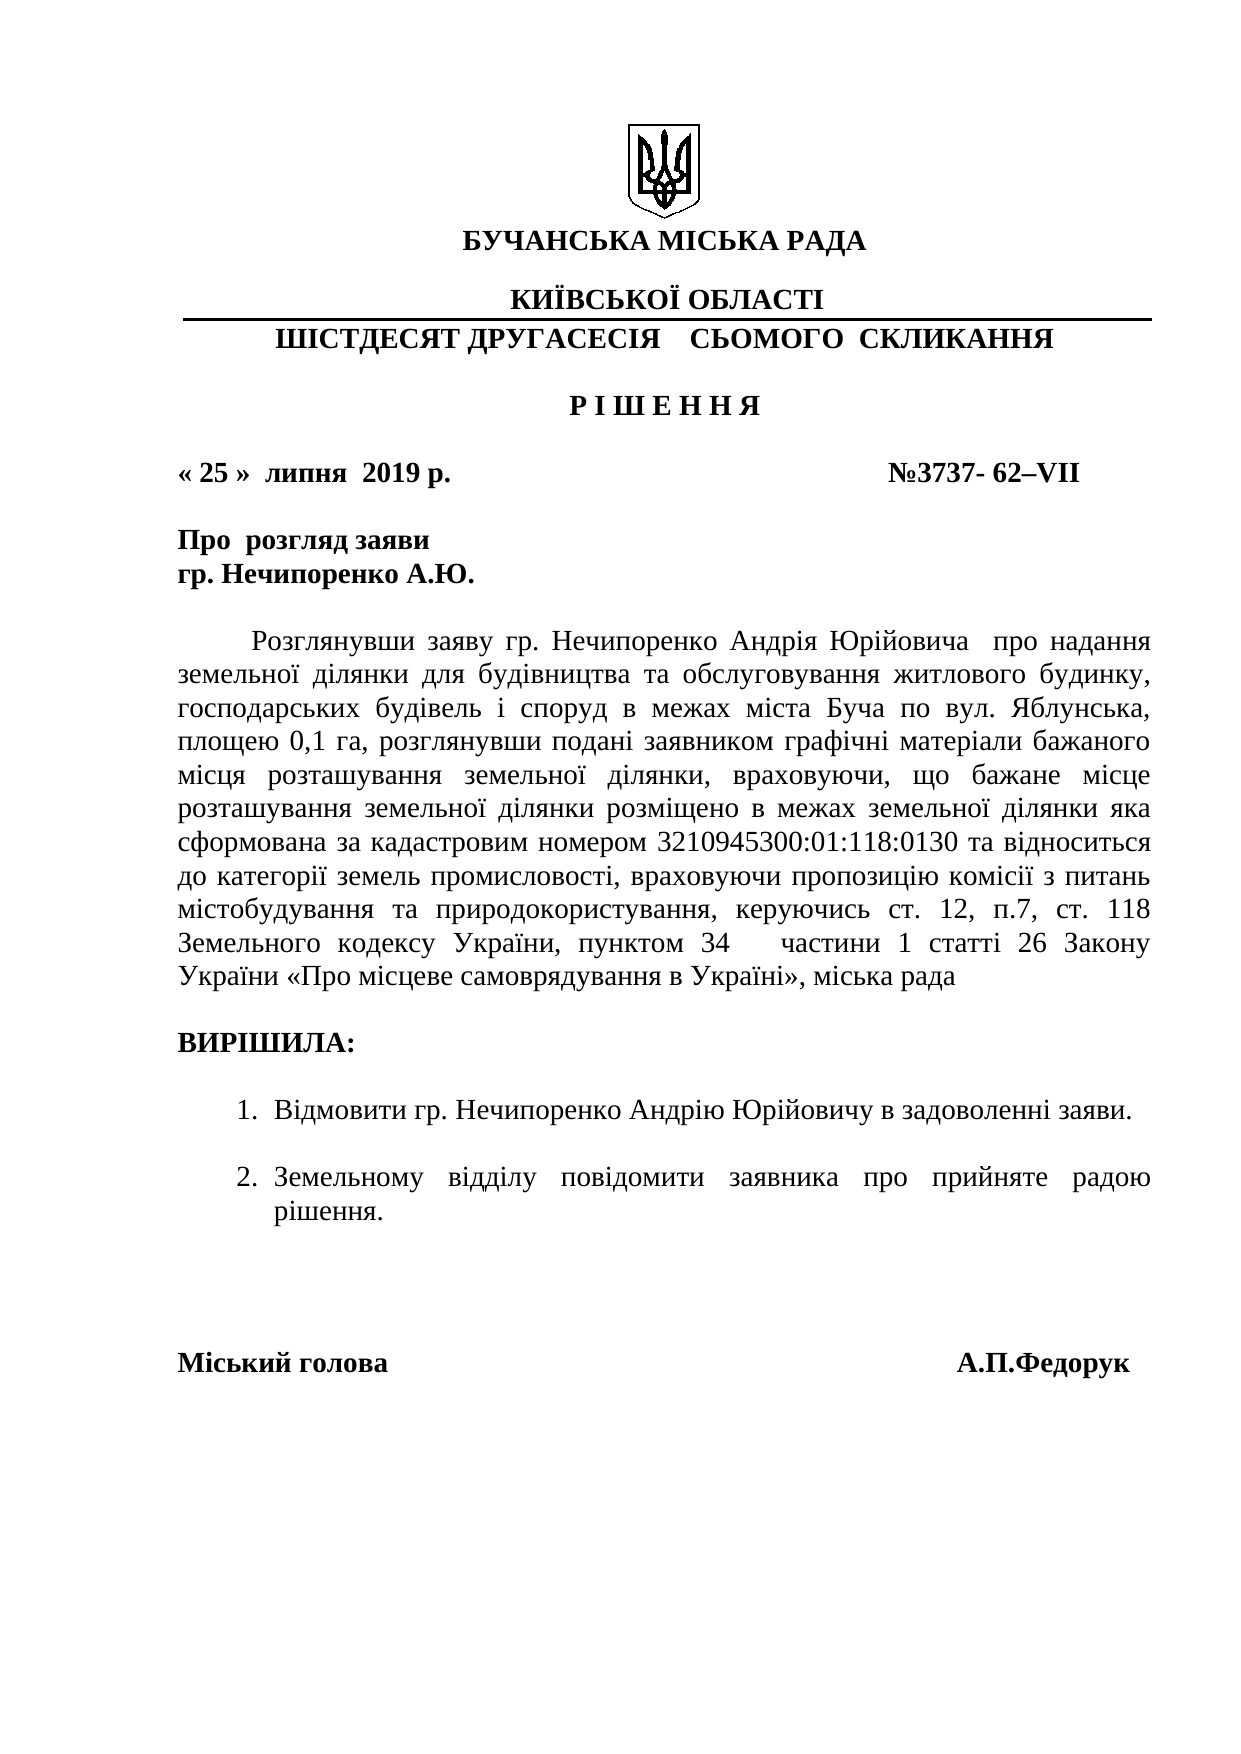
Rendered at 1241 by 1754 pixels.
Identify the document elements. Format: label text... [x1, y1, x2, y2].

text КИЇВСЬКОЇ ОБЛАСТІ [183, 282, 1152, 318]
text гр. Нечипоренко А.Ю. [177, 556, 1152, 589]
list Земельному відділу повідомити заявника про прийняте радою рішення. [236, 1159, 1152, 1227]
text БУЧАНСЬКА МІСЬКА РАДА [177, 223, 1152, 256]
text ШІСТДЕСЯТ ДРУГАСЕСІЯ СЬОМОГО СКЛИКАННЯ [177, 321, 1152, 354]
text Про розгляд заяви [177, 522, 1152, 556]
text « 25 » липня 2019 р. №3737- 62–VІІ [177, 455, 1152, 489]
text ВИРІШИЛА: [177, 1025, 1152, 1059]
text Розглянувши заяву гр. Нечипоренко Андрія Юрійовича про надання земельної ділянки для будівництва та обслуговування житлового будинку, господарських будівель і споруд в межах міста Буча по вул. Яблунська, площею 0,1 га, розглянувши подані заявником графічні матеріали бажаного місця розташування земельної ділянки, враховуючи, що бажане місце розташування земельної ділянки розміщено в межах земельної ділянки яка сформована за кадастровим номером 3210945300:01:118:0130 та відноситься до категорії земель промисловості, враховуючи пропозицію комісії з питань містобудування та природокористування, керуючись ст. 12, п.7, ст. 118 Земельного кодексу України, пунктом 34 частини 1 статті 26 Закону України «Про місцеве самоврядування в Україні», міська рада [177, 623, 1152, 992]
list Відмовити гр. Нечипоренко Андрію Юрійовичу в задоволенні заяви. [236, 1092, 1152, 1126]
text Р І Ш Е Н Н Я [177, 388, 1152, 422]
text Міський голова А.П.Федорук [177, 1345, 1152, 1379]
